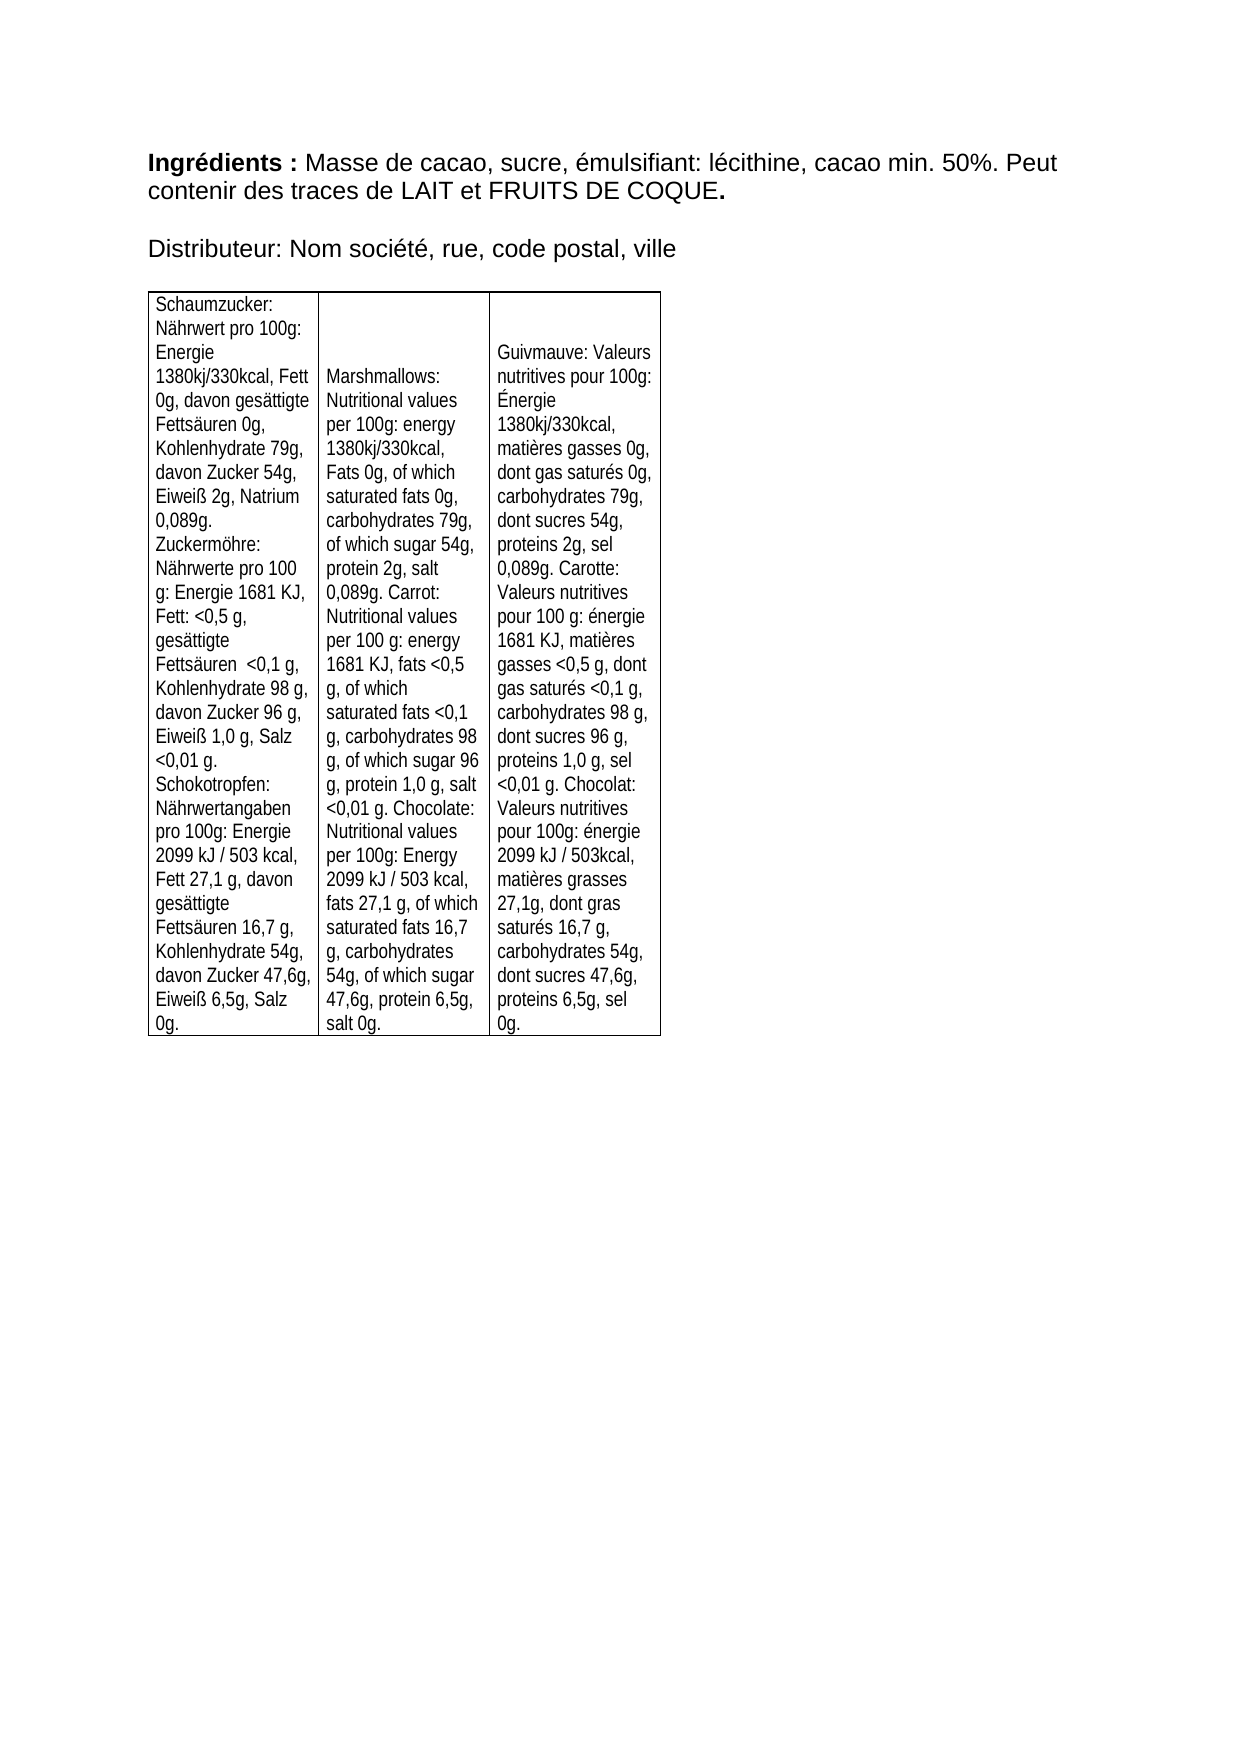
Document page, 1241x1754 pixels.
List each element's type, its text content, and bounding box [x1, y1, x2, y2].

text Distributeur: Nom société, rue, code postal, ville [148, 234, 1093, 263]
text Ingrédients : Masse de cacao, sucre, émulsifiant: lécithine, cacao min. 50%. Peut contenir des traces de LAIT et FRUITS DE COQUE. [148, 148, 1093, 205]
table_header Schaumzucker: Nährwert pro 100g: Energie 1380kj/330kcal, Fett 0g, davon gesättigte Fettsäuren 0g, Kohlenhydrate 79g, davon Zucker 54g, Eiweiß 2g, Natrium 0,089g. Zuckermöhre: Nährwerte pro 100 g: Energie 1681 KJ, Fett: <0,5 g, gesättigte Fettsäuren <0,1 g, Kohlenhydrate 98 g, davon Zucker 96 g, Eiweiß 1,0 g, Salz <0,01 g. Schokotropfen: Nährwertangaben pro 100g: Energie 2099 kJ / 503 kcal, Fett 27,1 g, davon gesättigte Fettsäuren 16,7 g, Kohlenhydrate 54g, davon Zucker 47,6g, Eiweiß 6,5g, Salz 0g. [149, 293, 318, 1035]
table_header Guivmauve: Valeurs nutritives pour 100g: Énergie 1380kj/330kcal, matières gasses 0g, dont gas saturés 0g, carbohydrates 79g, dont sucres 54g, proteins 2g, sel 0,089g. Carotte: Valeurs nutritives pour 100 g: énergie 1681 KJ, matières gasses <0,5 g, dont gas saturés <0,1 g, carbohydrates 98 g, dont sucres 96 g, proteins 1,0 g, sel <0,01 g. Chocolat: Valeurs nutritives pour 100g: énergie 2099 kJ / 503kcal, matières grasses 27,1g, dont gras saturés 16,7 g, carbohydrates 54g, dont sucres 47,6g, proteins 6,5g, sel 0g. [490, 293, 660, 1035]
table_header Marshmallows: Nutritional values per 100g: energy 1380kj/330kcal, Fats 0g, of which saturated fats 0g, carbohydrates 79g, of which sugar 54g, protein 2g, salt 0,089g. Carrot: Nutritional values per 100 g: energy 1681 KJ, fats <0,5 g, of which saturated fats <0,1 g, carbohydrates 98 g, of which sugar 96 g, protein 1,0 g, salt <0,01 g. Chocolate: Nutritional values per 100g: Energy 2099 kJ / 503 kcal, fats 27,1 g, of which saturated fats 16,7 g, carbohydrates 54g, of which sugar 47,6g, protein 6,5g, salt 0g. [319, 293, 489, 1035]
